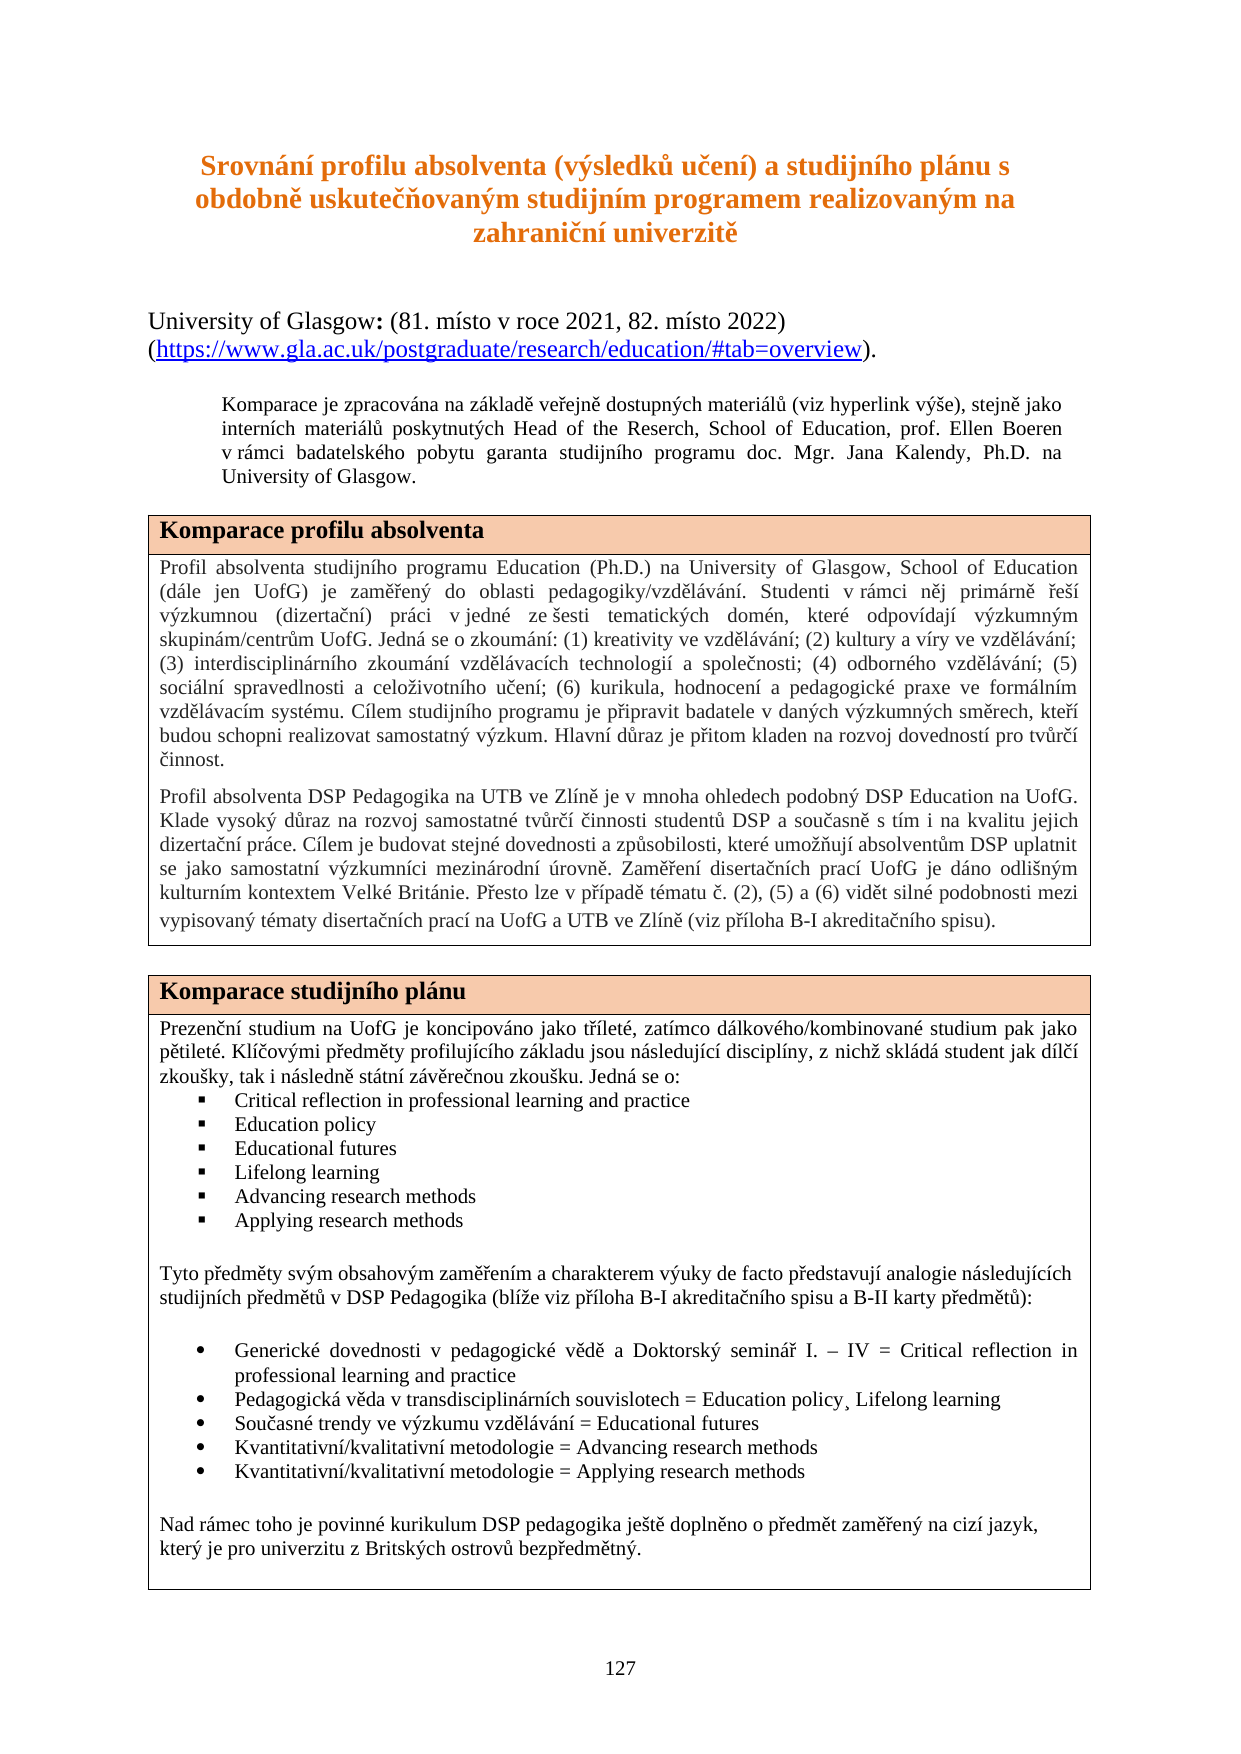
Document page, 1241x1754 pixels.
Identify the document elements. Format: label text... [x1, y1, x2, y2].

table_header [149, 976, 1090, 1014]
text University of Glasgow: (81. místo v roce 2021, 82. místo 2022) [148, 306, 1093, 334]
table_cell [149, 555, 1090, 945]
text Komparace je zpracována na základě veřejně dostupných materiálů (viz hyperlink výše), stejně jako interních materiálů poskytnutých Head of the Reserch, School of Education, prof. Ellen Boeren v rámci badatelského pobytu garanta studijního programu doc. Mgr. Jana Kalendy, Ph.D. na University of Glasgow. [221, 392, 1063, 488]
text (https://www.gla.ac.uk/postgraduate/research/education/#tab=overview). [148, 334, 1063, 363]
text Srovnání profilu absolventa (výsledků učení) a studijního plánu s obdobně uskutečňovaným studijním programem realizovaným na zahraniční univerzitě [148, 148, 1063, 248]
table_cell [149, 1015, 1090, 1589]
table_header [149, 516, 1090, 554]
